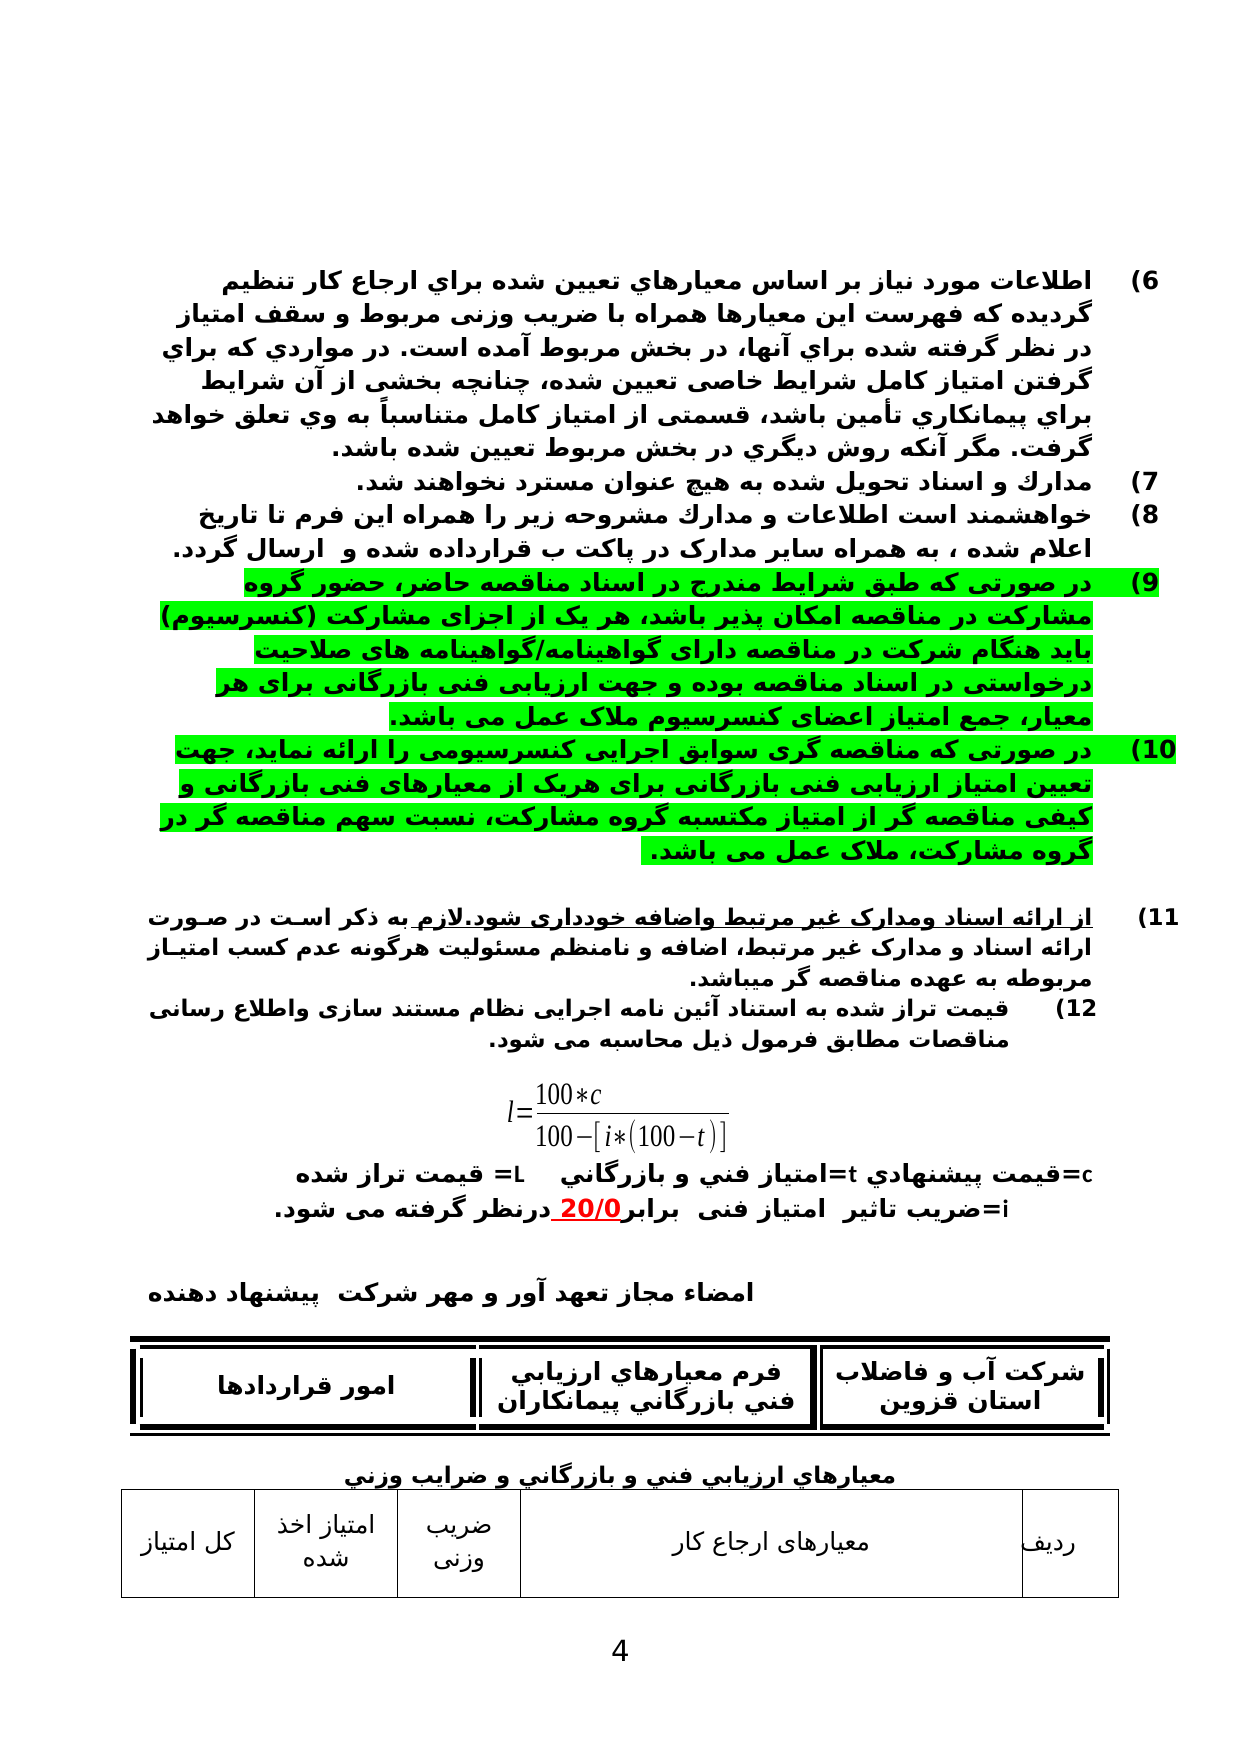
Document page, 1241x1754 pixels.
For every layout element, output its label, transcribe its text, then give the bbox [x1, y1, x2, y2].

table_header ردیف [1023, 1490, 1118, 1597]
table_header معیارهای ارجاع کار [521, 1490, 1022, 1597]
table_header امتیاز اخذ شده [255, 1490, 397, 1597]
list خواهشمند است اطلاعات و مدارك مشروحه زیر را همراه این فرم تا تاریخ اعلام شده ، به همراه سایر مدارک در پاکت ب قرارداده شده و ارسال گردد. [148, 501, 1130, 563]
list از ارائه اسناد ومدارک غیر مرتبط واضافه خودداری شود.لازم به ذکر است در صورت ارائه اسناد و مدارک غیر مرتبط، اضافه و نامنظم مسئولیت هرگونه عدم کسب امتیاز مربوطه به عهده مناقصه گر میباشد. [148, 904, 1137, 992]
list c=قيمت پيشنهادي t=امتياز فني و بازرگاني L= قیمت تراز شده [148, 1158, 1093, 1189]
list اطلاعات مورد نیاز بر اساس معیارهاي تعیین شده براي ارجاع کار تنظیم گردیده که فهرست این معیارها همراه با ضریب وزنی مربوط و سقف امتیاز در نظر گرفته شده براي آنها، در بخش مربوط آمده است. در مواردي که براي گرفتن امتیاز کامل شرایط خاصی تعیین شده، چنانچه بخشی از آن شرایط براي پیمانکاري تأمین باشد، قسمتی از امتیاز کامل متناسباً به وي تعلق خواهد گرفت. مگر آنکه روش دیگري در بخش مربوط تعیین شده باشد. [148, 266, 1130, 463]
table_header امور قراردادها [136, 1342, 476, 1423]
list در صورتی که مناقصه گری سوابق اجرایی کنسرسیومی را ارائه نماید، جهت تعیین امتیاز ارزیابی فنی بازرگانی برای هریک از معیارهای فنی بازرگانی و کیفی مناقصه گر از امتیاز مکتسبه گروه مشارکت، نسبت سهم مناقصه گر در گروه مشارکت، ملاک عمل می باشد. [148, 735, 1130, 865]
list مدارك و اسناد تحویل شده به هیچ عنوان مسترد نخواهند شد. [148, 467, 1130, 496]
list قیمت تراز شده به استناد آئین نامه اجرایی نظام مستند سازی واطلاع رسانی مناقصات مطابق فرمول ذیل محاسبه می شود. [148, 996, 1055, 1053]
list در صورتی که طبق شرایط مندرج در اسناد مناقصه حاضر، حضور گروه مشارکت در مناقصه امکان پذیر باشد، هر یک از اجزای مشارکت (کنسرسیوم) باید هنگام شرکت در مناقصه دارای گواهینامه/گواهینامه های صلاحیت درخواستی در اسناد مناقصه بوده و جهت ارزیابی فنی بازرگانی برای هر معیار، جمع امتیاز اعضای کنسرسیوم ملاک عمل می باشد. [148, 568, 1130, 731]
text امضاء مجاز تعهد آور و مهر شركت پيشنهاد دهنده [148, 1278, 1092, 1307]
table_header ضریب وزنی [398, 1490, 520, 1597]
table_header کل امتیاز [122, 1490, 254, 1597]
text معيارهاي ارزيابي فني و بازرگاني و ضرايب وزني [148, 1462, 1092, 1489]
list i=ضریب تاثیر امتیاز فنی برابر20/0 درنظر گرفته می شود. [148, 1193, 1017, 1224]
table_header فرم معيارهاي ارزيابي فني بازرگاني پيمانكاران [476, 1342, 817, 1423]
table_header شركت آب و فاضلاب استان قزوين [817, 1342, 1104, 1423]
